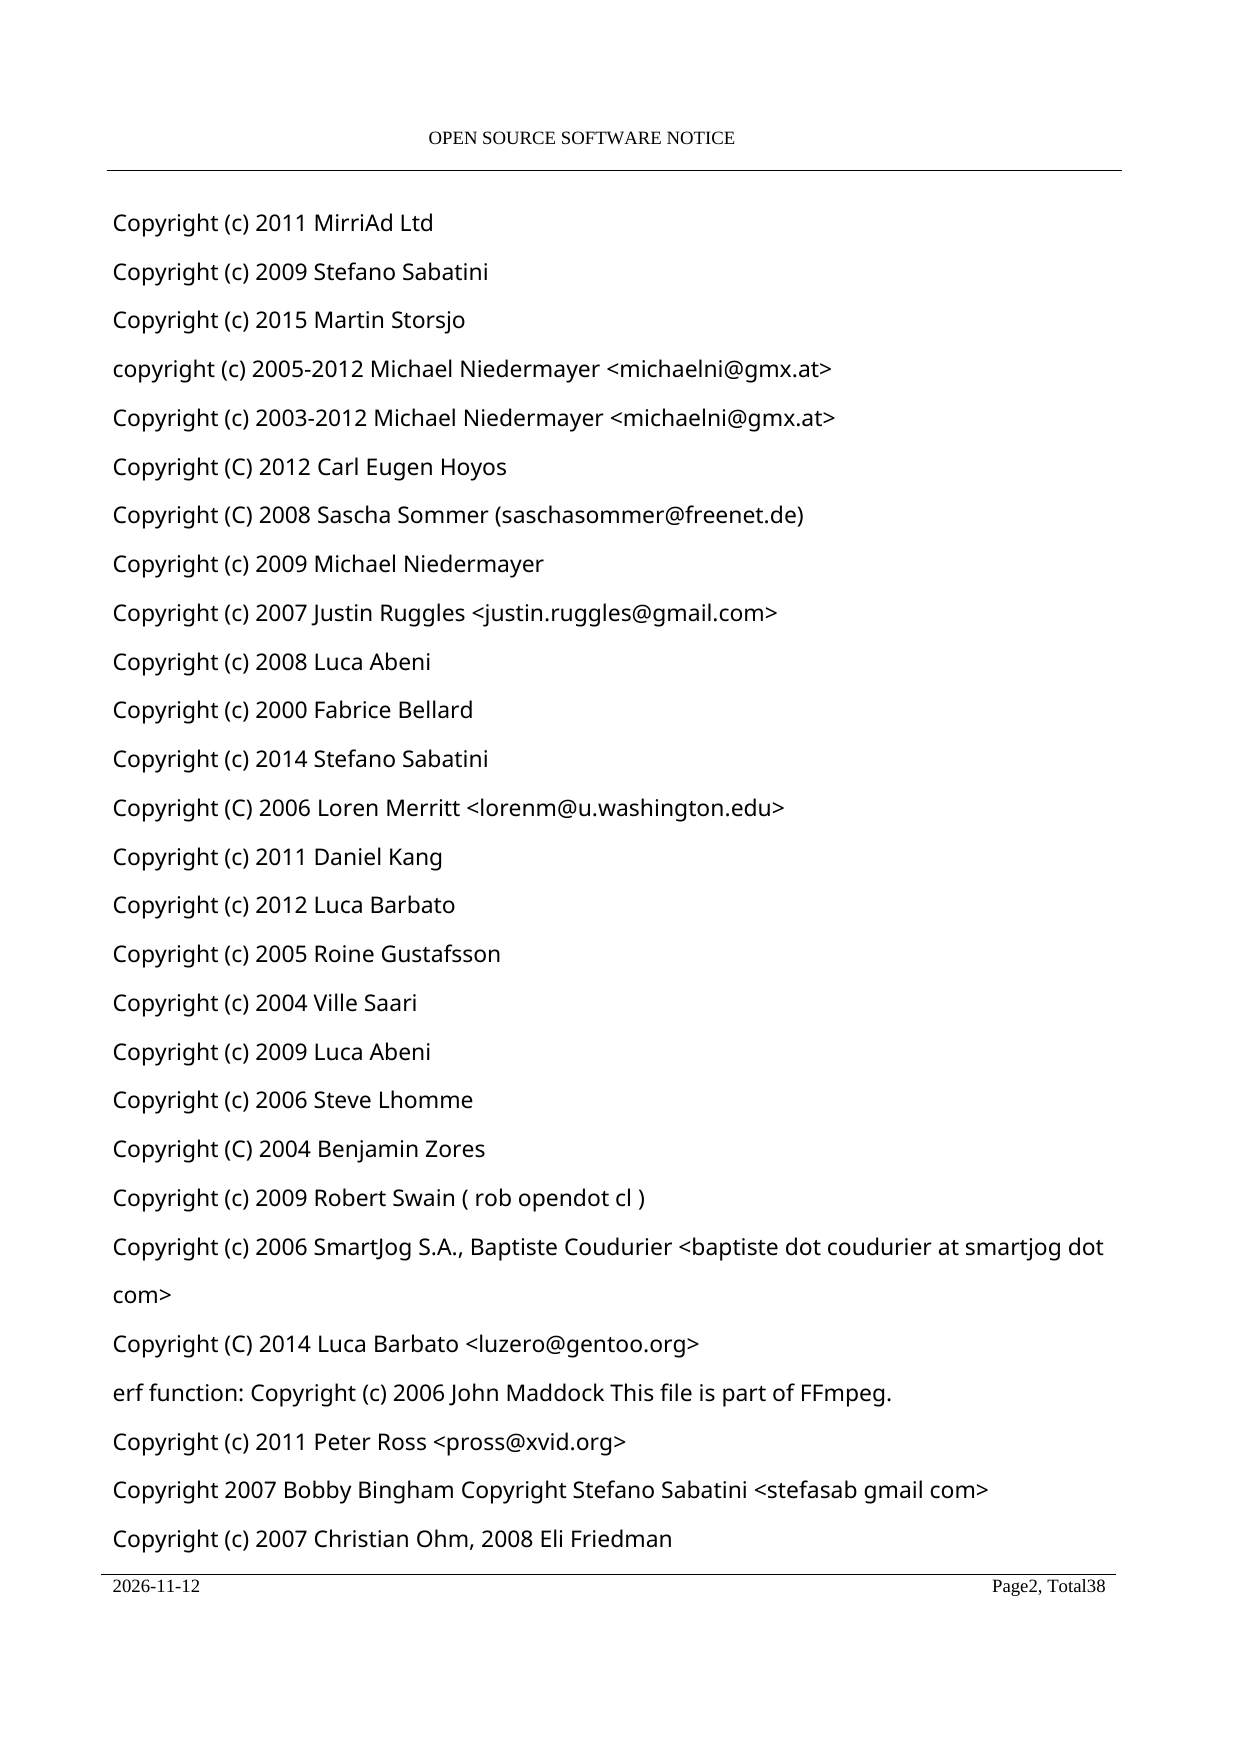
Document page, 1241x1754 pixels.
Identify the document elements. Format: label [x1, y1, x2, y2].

text [112, 206, 1128, 1555]
